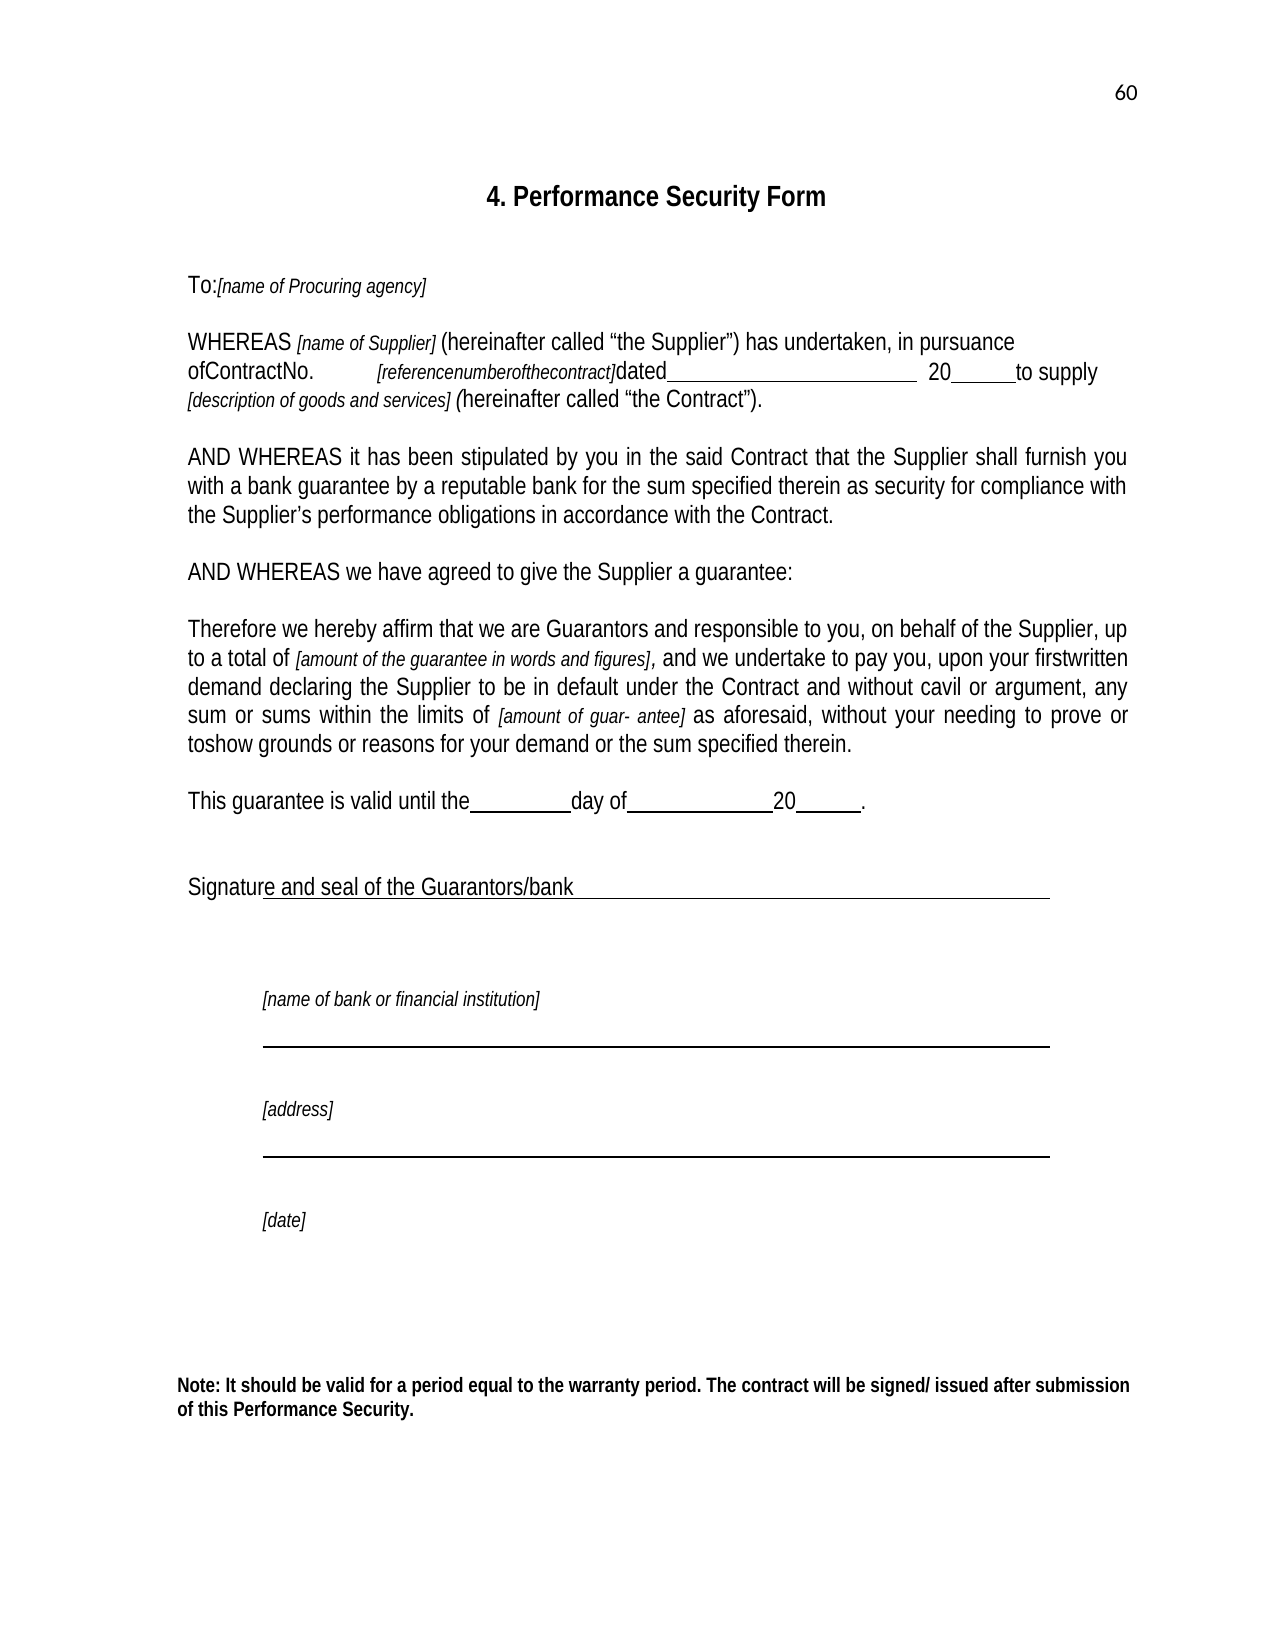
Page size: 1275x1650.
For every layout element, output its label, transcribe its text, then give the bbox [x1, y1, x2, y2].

text Therefore we hereby affirm that we are Guarantors and responsible to you, on behalf of the Supplier, up to a total of [amount of the guarantee in words and figures], and we undertake to pay you, upon your firstwritten demand declaring the Supplier to be in default under the Contract and without cavil or argument, any sum or sums within the limits of [amount of guar- antee] as aforesaid, without your needing to prove or toshow grounds or reasons for your demand or the sum specified therein. [188, 614, 1129, 758]
text 4. Performance Security Form [459, 179, 854, 213]
text [date] [263, 1208, 1137, 1232]
text Signature and seal of the Guarantors/bank [177, 872, 1137, 901]
text WHEREAS [name of Supplier] (hereinafter called “the Supplier”) has undertaken, in pursuance [188, 327, 1137, 356]
text [address] [263, 1098, 1137, 1121]
text AND WHEREAS it has been stipulated by you in the said Contract that the Supplier shall furnish you with a bank guarantee by a reputable bank for the sum specified therein as security for compliance with the Supplier’s performance obligations in accordance with the Contract. [188, 442, 1129, 528]
text ofContractNo. [referencenumberofthecontract]dated [188, 356, 923, 385]
text AND WHEREAS we have agreed to give the Supplier a guarantee: [188, 557, 865, 586]
text [name of bank or financial institution] [263, 988, 1137, 1011]
text Note: It should be valid for a period equal to the warranty period. The contract will be signed/ issued after submission of this Performance Security. [177, 1373, 1137, 1421]
text [description of goods and services] (hereinafter called “the Contract”). [188, 385, 917, 413]
text 20 to supply [928, 357, 1137, 385]
text To:[name of Procuring agency] [188, 270, 1137, 299]
text This guarantee is valid until the day of 20 . [188, 786, 871, 815]
